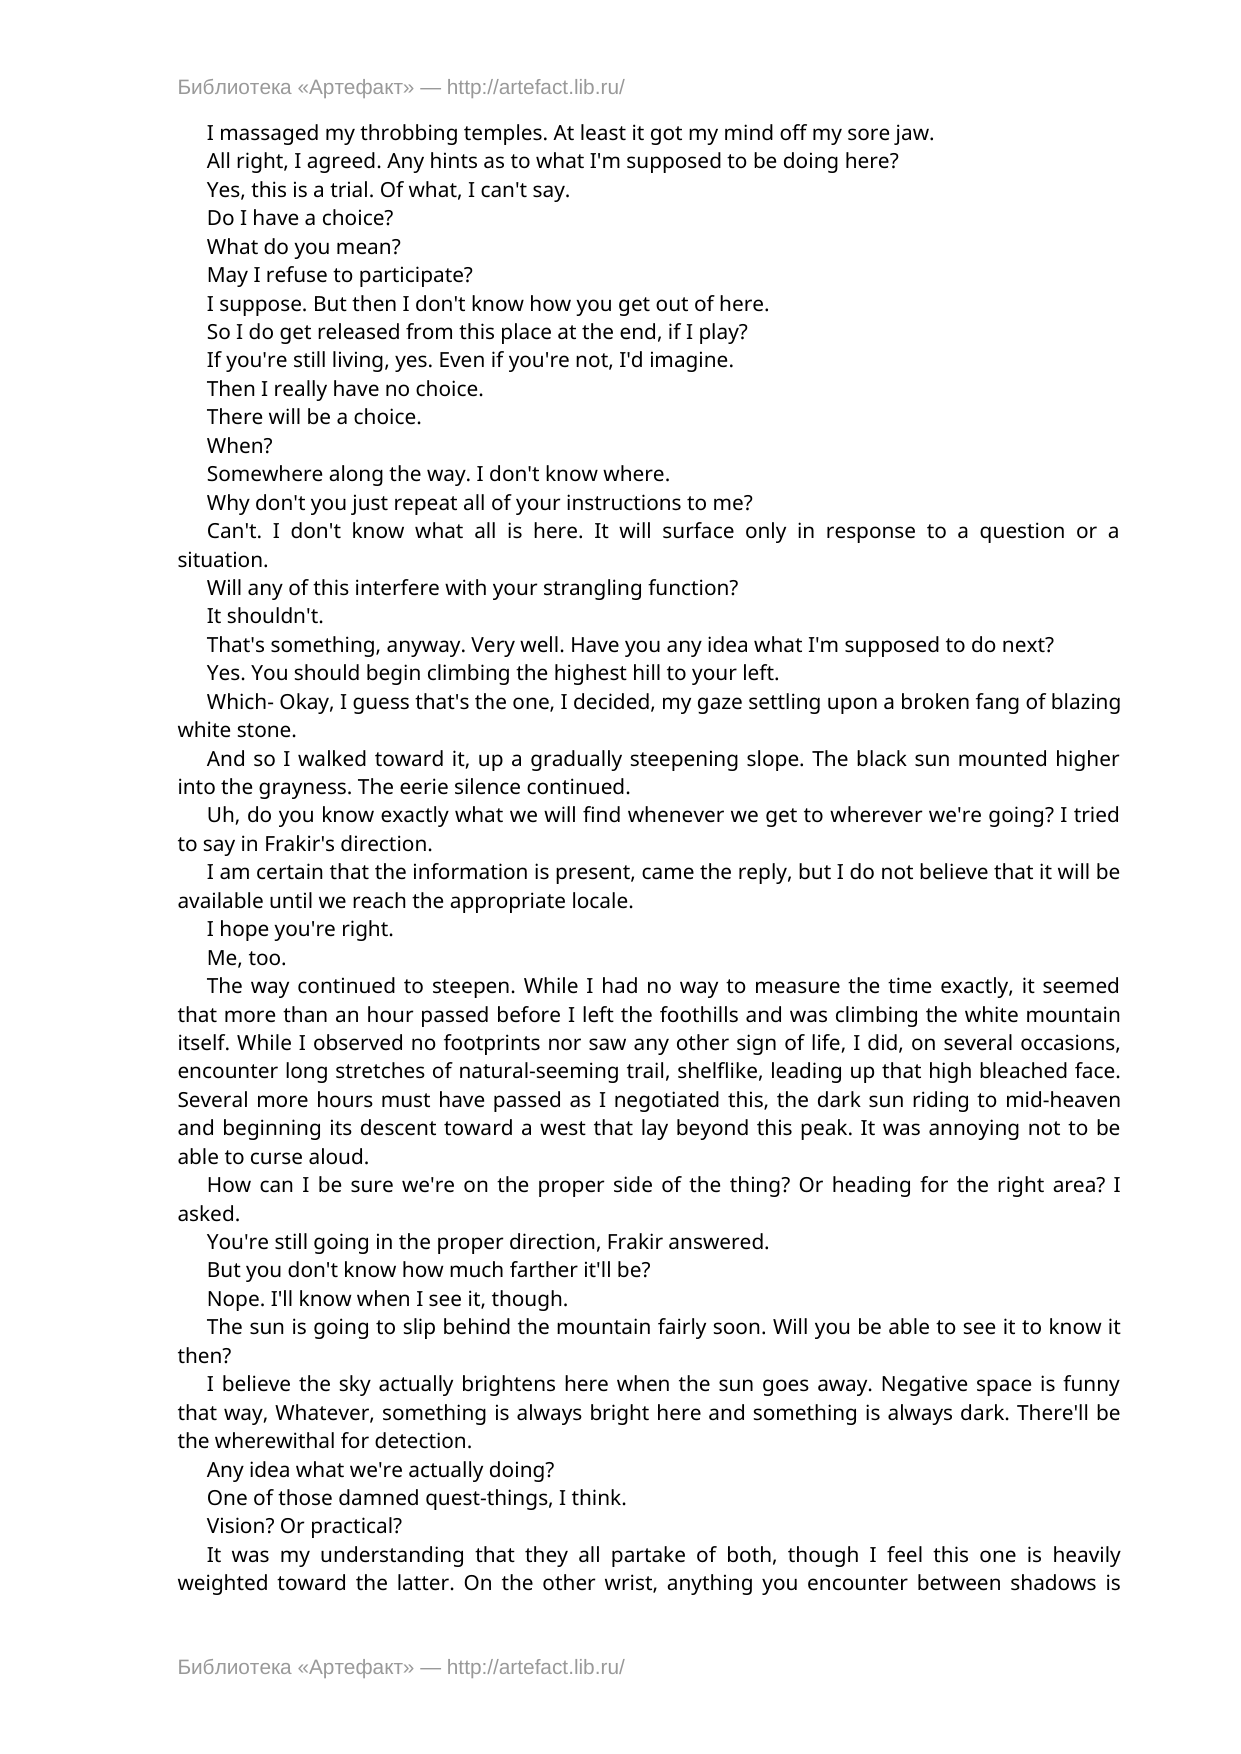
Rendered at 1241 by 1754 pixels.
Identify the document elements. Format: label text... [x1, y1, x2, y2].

text You're still going in the proper direction, Frakir answered. [177, 1227, 1122, 1256]
text Me, too. [177, 943, 1122, 971]
text The way continued to steepen. While I had no way to measure the time exactly, it seemed that more than an hour passed before I left the foothills and was climbing the white mountain itself. While I observed no footprints nor saw any other sign of life, I did, on several occasions, encounter long stretches of natural-seeming trail, shelflike, leading up that high bleached face. Several more hours must have passed as I negotiated this, the dark sun riding to mid-heaven and beginning its descent toward a west that lay beyond this peak. It was annoying not to be able to curse aloud. [177, 971, 1122, 1170]
text I am certain that the information is present, came the reply, but I do not believe that it will be available until we reach the appropriate locale. [177, 857, 1122, 914]
text Nope. I'll know when I see it, though. [177, 1284, 1122, 1312]
text Any idea what we're actually doing? [177, 1455, 1122, 1483]
text Why don't you just repeat all of your instructions to me? [177, 488, 1122, 516]
text If you're still living, yes. Even if you're not, I'd imagine. [177, 346, 1122, 374]
text Uh, do you know exactly what we will find whenever we get to wherever we're going? I tried to say in Frakir's direction. [177, 801, 1122, 857]
text And so I walked toward it, up a gradually steepening slope. The black sun mounted higher into the grayness. The eerie silence continued. [177, 744, 1122, 801]
text How can I be sure we're on the proper side of the thing? Or heading for the right area? I asked. [177, 1170, 1122, 1227]
text Yes. You should begin climbing the highest hill to your left. [177, 658, 1122, 687]
text What do you mean? [177, 232, 1122, 260]
text One of those damned quest-things, I think. [177, 1483, 1122, 1512]
text It shouldn't. [177, 602, 1122, 630]
text I massaged my throbbing temples. At least it got my mind off my sore jaw. [177, 118, 1122, 147]
text But you don't know how much farther it'll be? [177, 1256, 1122, 1284]
text May I refuse to participate? [177, 260, 1122, 289]
text Do I have a choice? [177, 203, 1122, 232]
text I hope you're right. [177, 914, 1122, 943]
text I believe the sky actually brightens here when the sun goes away. Negative space is funny that way, Whatever, something is always bright here and something is always dark. There'll be the wherewithal for detection. [177, 1369, 1122, 1455]
text I suppose. But then I don't know how you get out of here. [177, 289, 1122, 317]
text Yes, this is a trial. Of what, I can't say. [177, 175, 1122, 203]
text Somewhere along the way. I don't know where. [177, 459, 1122, 488]
text That's something, anyway. Very well. Have you any idea what I'm supposed to do next? [177, 630, 1122, 658]
text Vision? Or practical? [177, 1512, 1122, 1540]
text Then I really have no choice. [177, 374, 1122, 402]
text When? [177, 431, 1122, 459]
text So I do get released from this place at the end, if I play? [177, 317, 1122, 346]
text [177, 1540, 1122, 1597]
text Which- Okay, I guess that's the one, I decided, my gaze settling upon a broken fang of blazing white stone. [177, 687, 1122, 744]
text All right, I agreed. Any hints as to what I'm supposed to be doing here? [177, 147, 1122, 175]
text The sun is going to slip behind the mountain fairly soon. Will you be able to see it to know it then? [177, 1312, 1122, 1369]
text Will any of this interfere with your strangling function? [177, 573, 1122, 602]
text There will be a choice. [177, 402, 1122, 431]
text Can't. I don't know what all is here. It will surface only in response to a question or a situation. [177, 516, 1122, 573]
